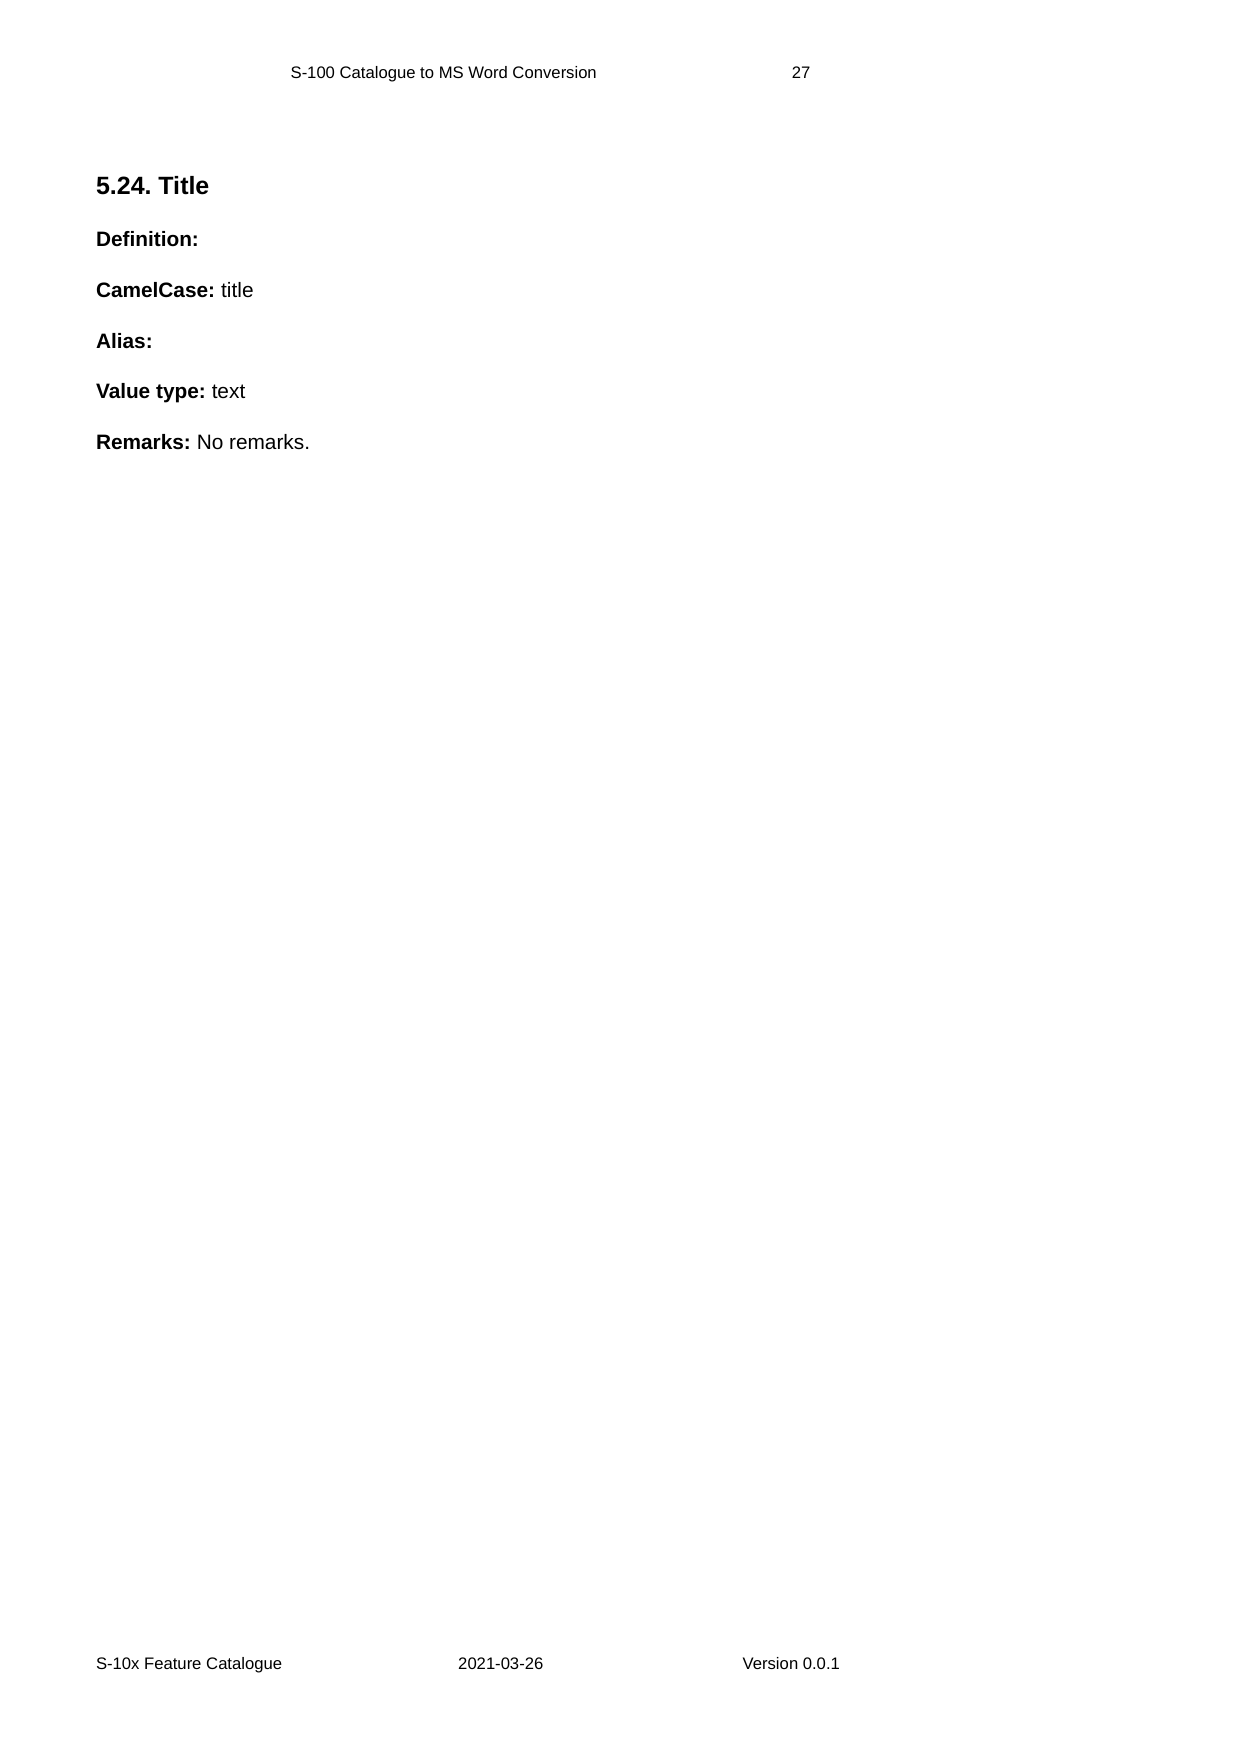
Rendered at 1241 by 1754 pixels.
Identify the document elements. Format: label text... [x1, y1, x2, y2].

text CamelCase: title [96, 278, 1144, 302]
text Alias: [96, 328, 1144, 352]
text Definition: [96, 227, 1144, 251]
text 5.24. Title [96, 171, 1144, 199]
text Remarks: No remarks. [96, 430, 1144, 454]
text Value type: text [96, 379, 1144, 403]
